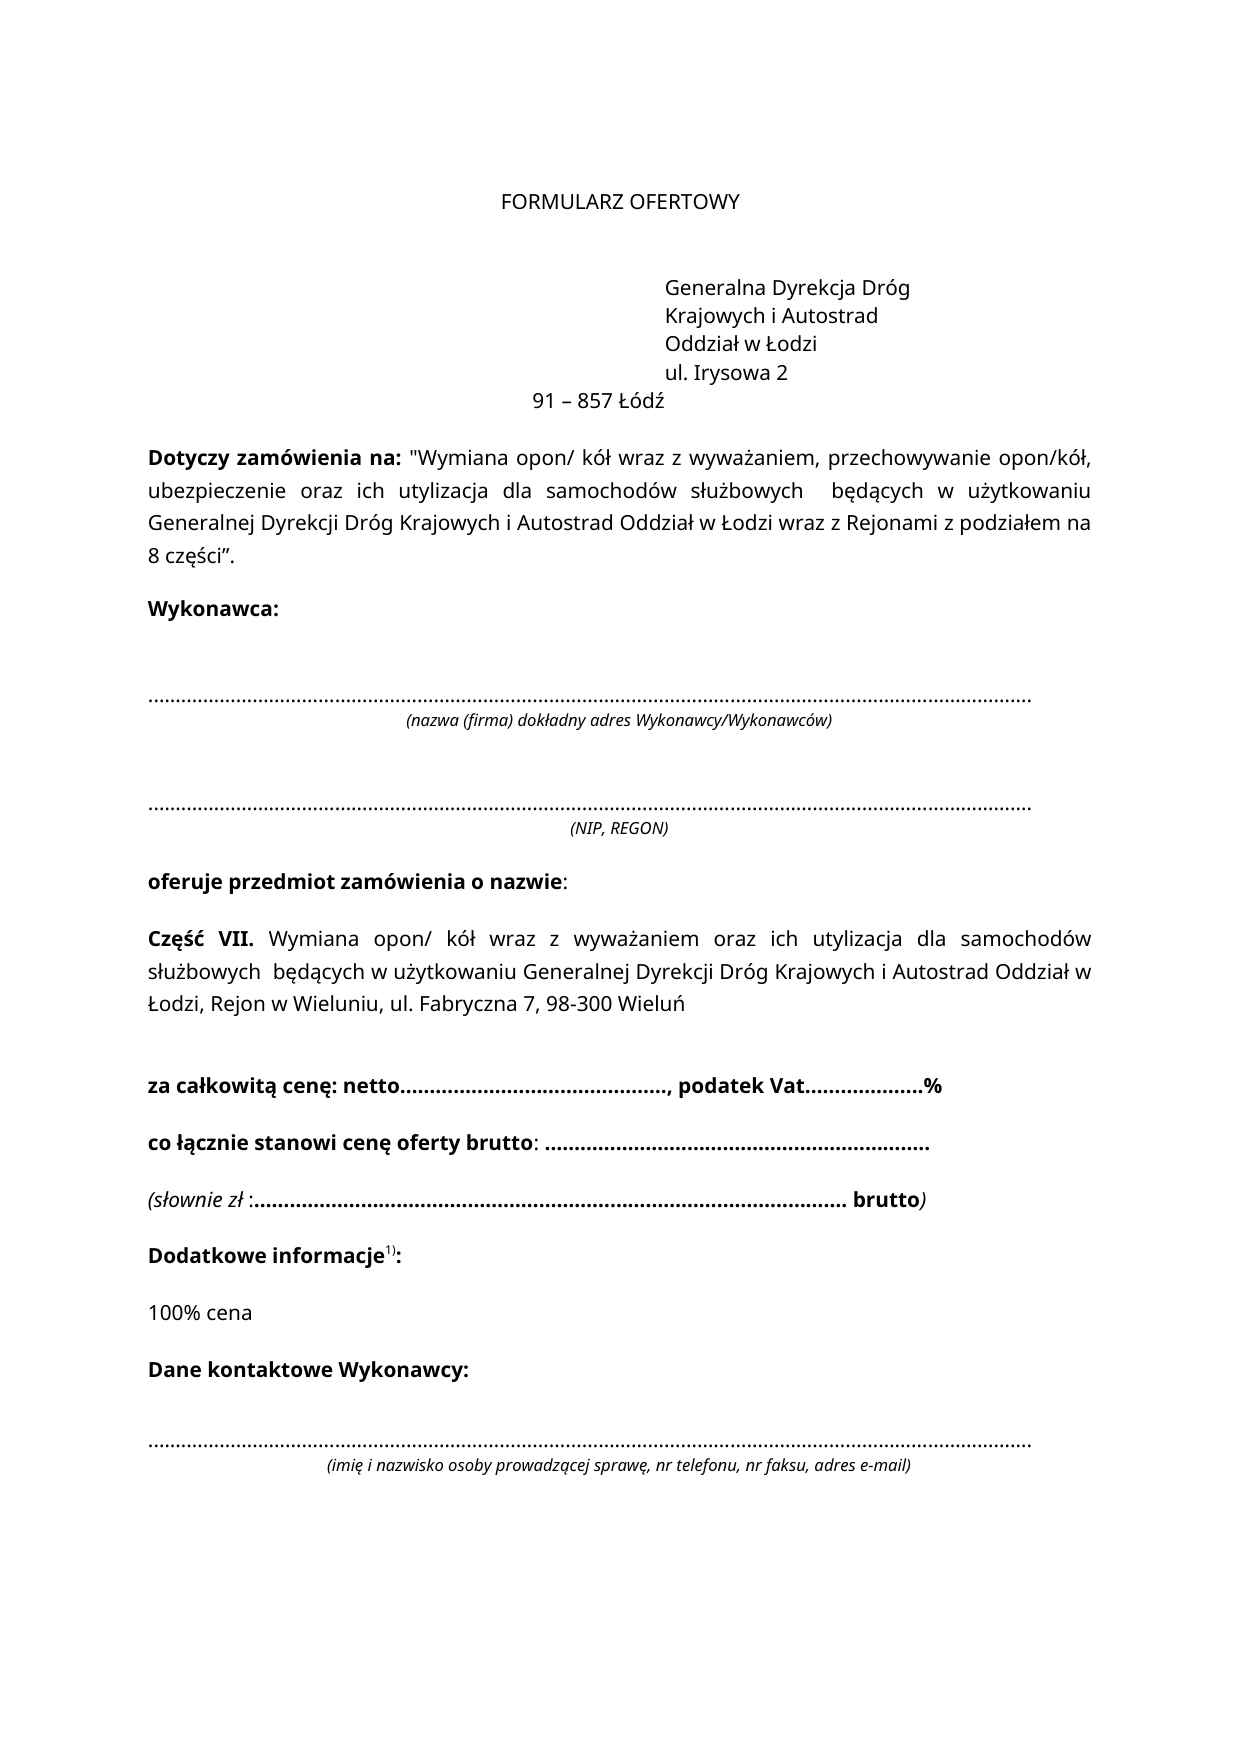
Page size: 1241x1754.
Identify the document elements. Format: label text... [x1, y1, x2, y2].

text oferuje przedmiot zamówienia o nazwie: [148, 867, 1093, 896]
text za całkowitą cenę: netto……………………………..………., podatek Vat………………..% [148, 1071, 1093, 1128]
list Część VII. Wymiana opon/ kół wraz z wyważaniem oraz ich utylizacja dla samochodów służbowych będących w użytkowaniu Generalnej Dyrekcji Dróg Krajowych i Autostrad Oddział w Łodzi, Rejon w Wieluniu, ul. Fabryczna 7, 98-300 Wieluń [148, 924, 1093, 1018]
text Oddział w Łodzi [616, 329, 1093, 358]
text (NIP, REGON) [148, 816, 1093, 839]
text ul. Irysowa 2 [616, 358, 1093, 386]
text Generalna Dyrekcja Dróg Krajowych i Autostrad [664, 273, 1093, 329]
text Dane kontaktowe Wykonawcy: [148, 1355, 1093, 1384]
text FORMULARZ OFERTOWY [148, 187, 1093, 216]
text (nazwa (firma) dokładny adres Wykonawcy/Wykonawców) [148, 708, 1093, 731]
text (imię i nazwisko osoby prowadzącej sprawę, nr telefonu, nr faksu, adres e-mail) [148, 1453, 1093, 1476]
text co łącznie stanowi cenę oferty brutto: ……………………………………………………….. [148, 1128, 1093, 1156]
text .……………………………………………………………………………………………………………………………………………. [148, 788, 1093, 816]
text .……………………………………………………………………………………………………………………………………………. [148, 1425, 1093, 1453]
text Dodatkowe informacje1): [148, 1242, 1093, 1270]
text 100% cena [148, 1298, 1093, 1327]
text .……………………………………………………………………………………………………………………………………………. [148, 680, 1093, 708]
list Dotyczy zamówienia na: "Wymiana opon/ kół wraz z wyważaniem, przechowywanie opon/kół, ubezpieczenie oraz ich utylizacja dla samochodów służbowych będących w użytkowaniu Generalnej Dyrekcji Dróg Krajowych i Autostrad Oddział w Łodzi wraz z Rejonami z podziałem na 8 części”. [148, 443, 1093, 569]
text (słownie zł :………………………………………………………………………………………. brutto) [148, 1185, 1093, 1213]
text Wykonawca: [148, 594, 1093, 623]
text 91 – 857 Łódź [148, 386, 1093, 415]
